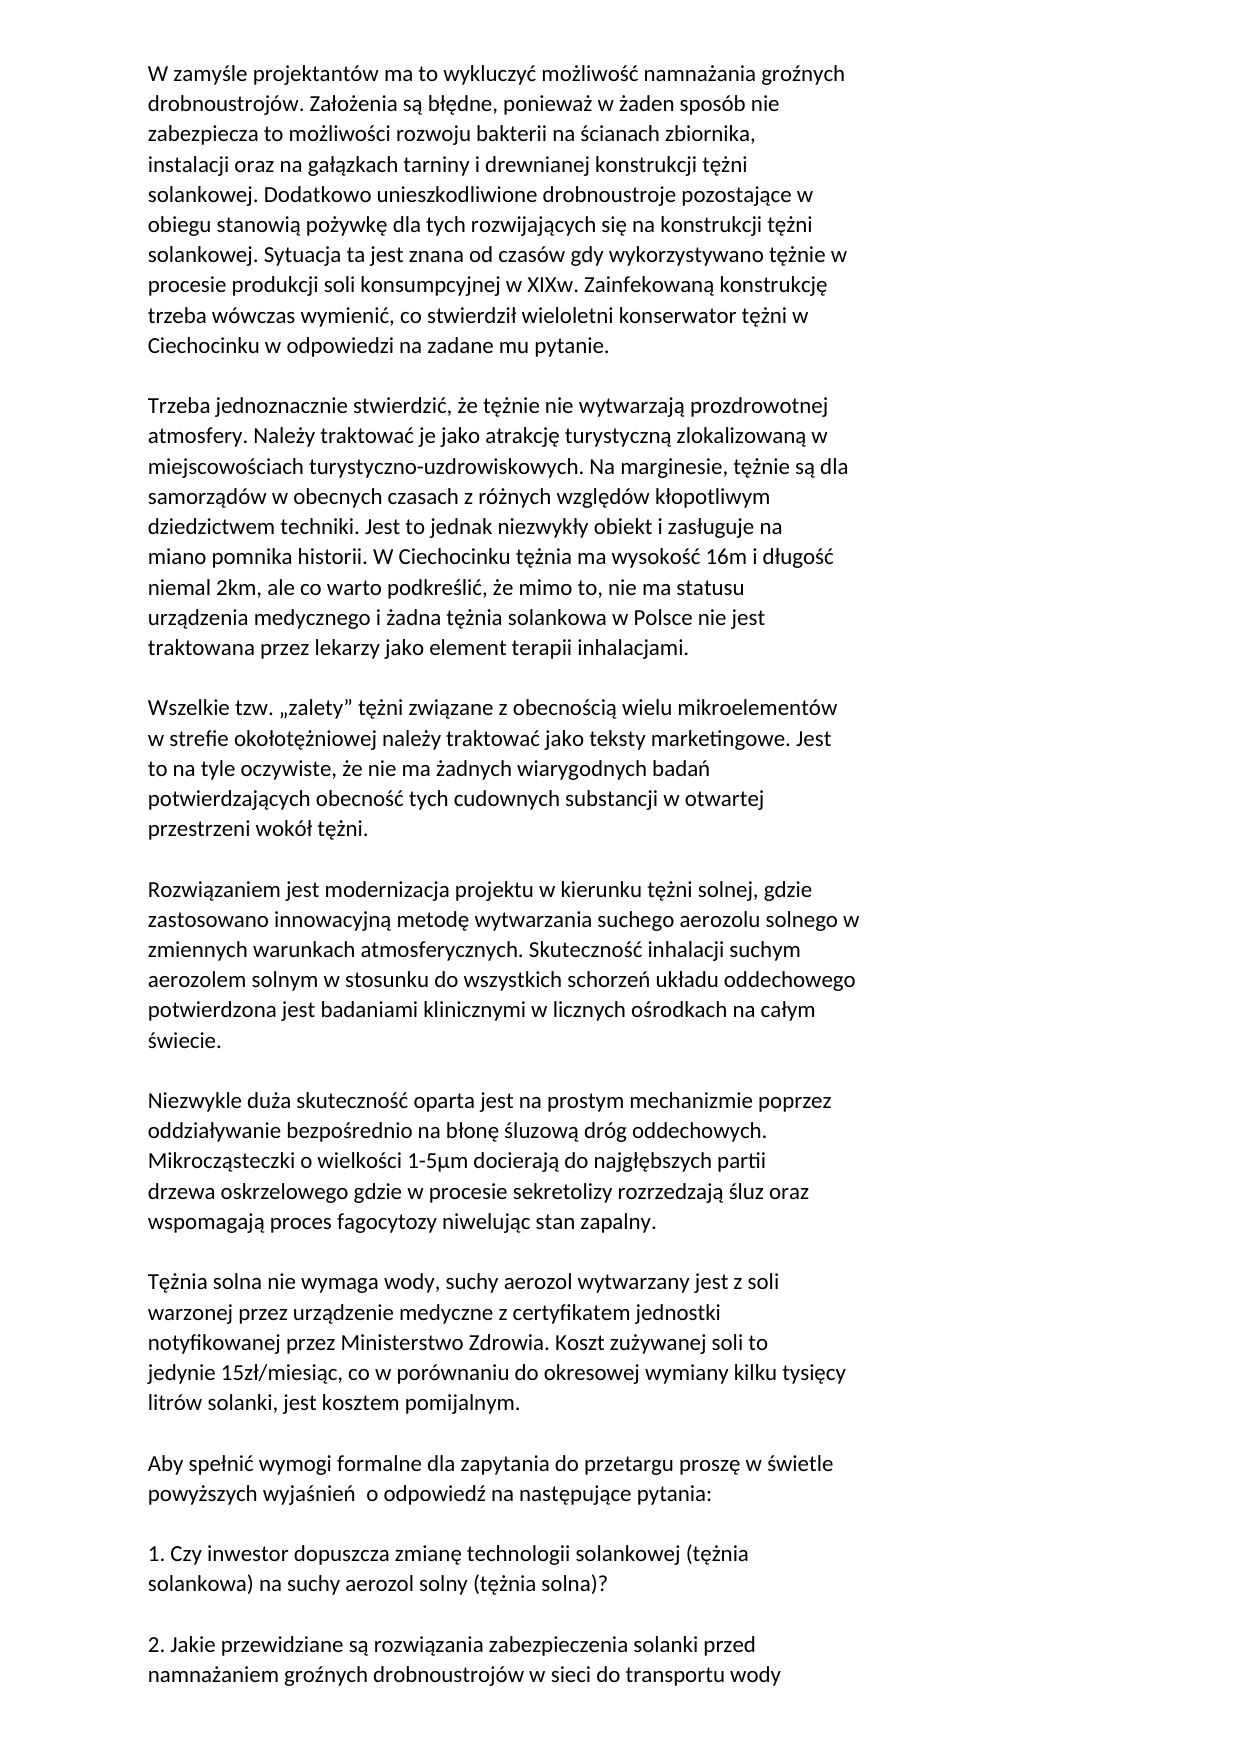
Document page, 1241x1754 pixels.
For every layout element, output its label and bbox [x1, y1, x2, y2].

text [148, 59, 1093, 1688]
